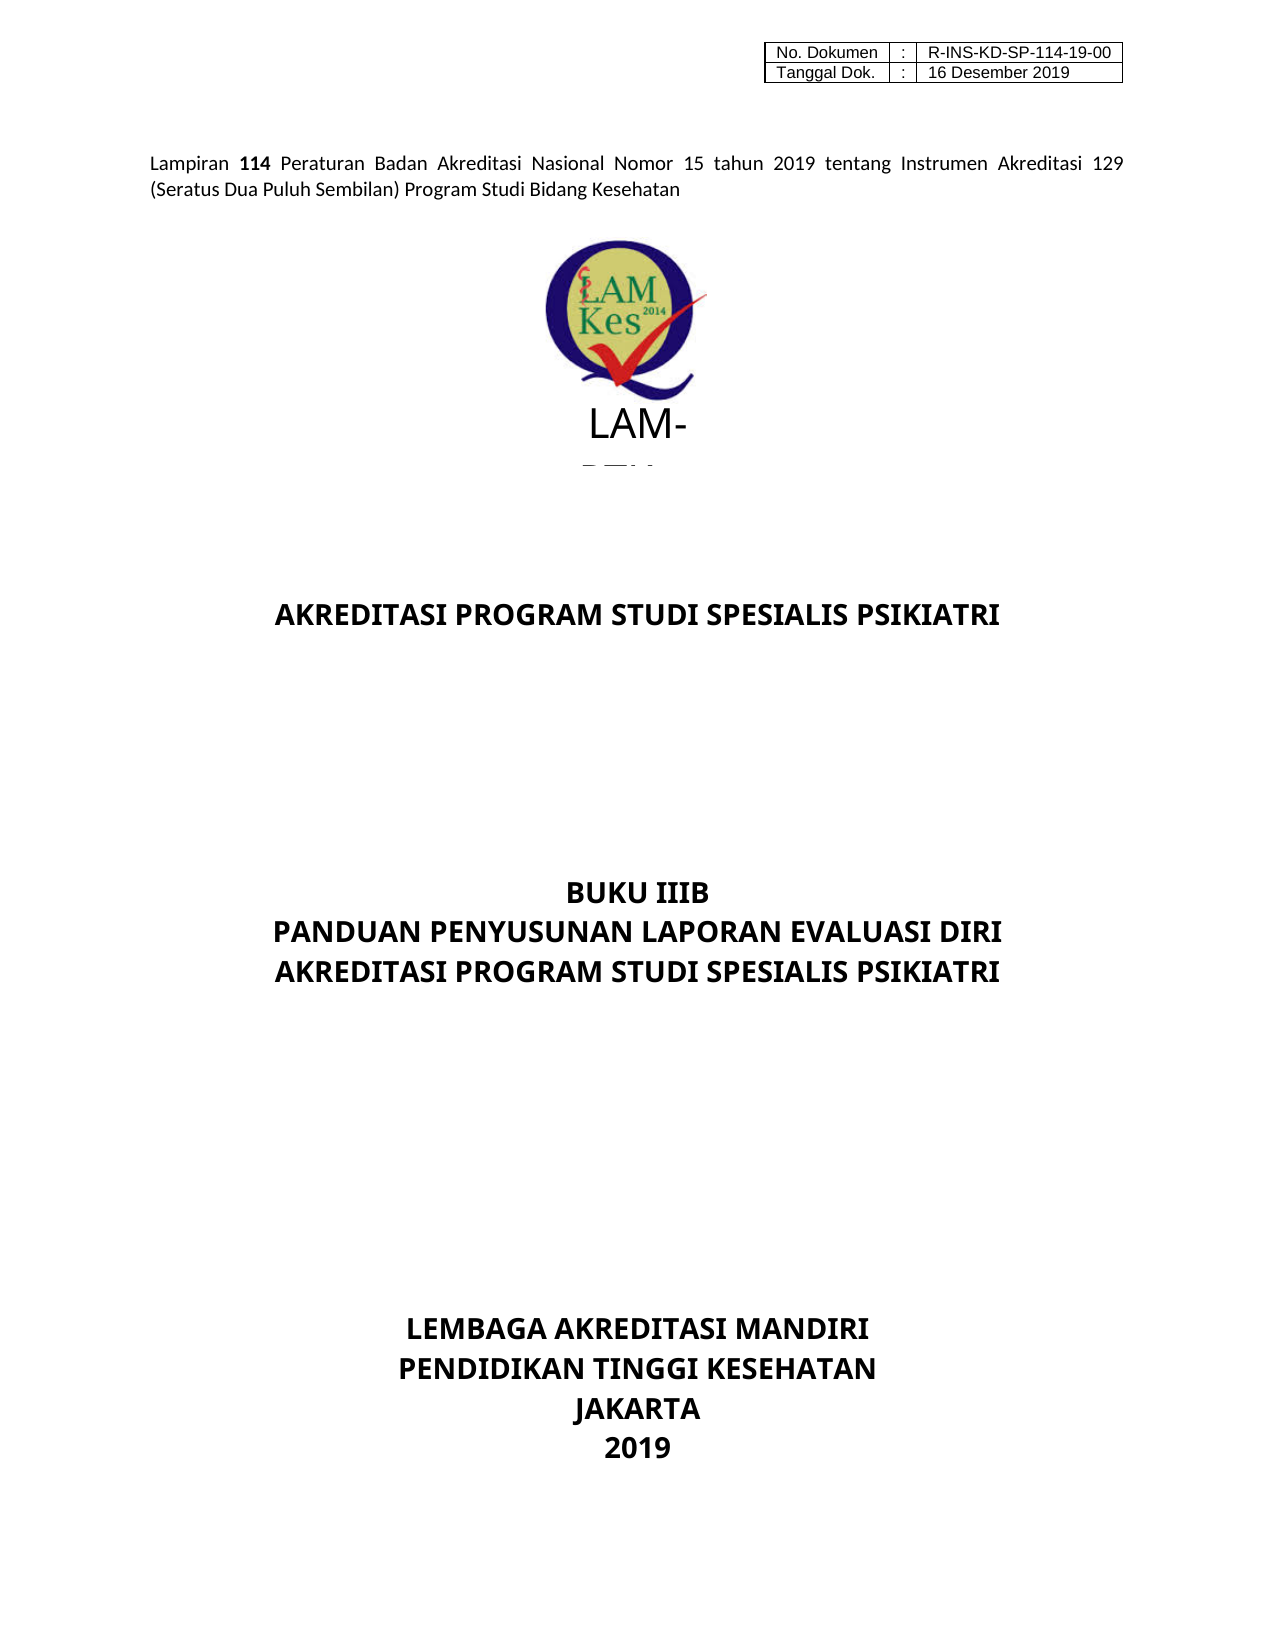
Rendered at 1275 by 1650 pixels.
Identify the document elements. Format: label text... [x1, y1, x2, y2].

text BUKU IIIB [150, 872, 1125, 912]
text 2019 [150, 1428, 1125, 1467]
text AKREDITASI PROGRAM STUDI SPESIALIS PSIKIATRI [150, 951, 1125, 991]
text AKREDITASI PROGRAM STUDI SPESIALIS PSIKIATRI [150, 594, 1125, 634]
text JAKARTA [150, 1388, 1125, 1428]
text LEMBAGA AKREDITASI MANDIRI [150, 1308, 1125, 1348]
text PANDUAN PENYUSUNAN LAPORAN EVALUASI DIRI [150, 912, 1125, 951]
picture [537, 237, 707, 404]
text Lampiran 114 Peraturan Badan Akreditasi Nasional Nomor 15 tahun 2019 tentang Instrumen Akreditasi 129 (Seratus Dua Puluh Sembilan) Program Studi Bidang Kesehatan [150, 150, 1125, 202]
text PENDIDIKAN TINGGI KESEHATAN [150, 1348, 1125, 1388]
